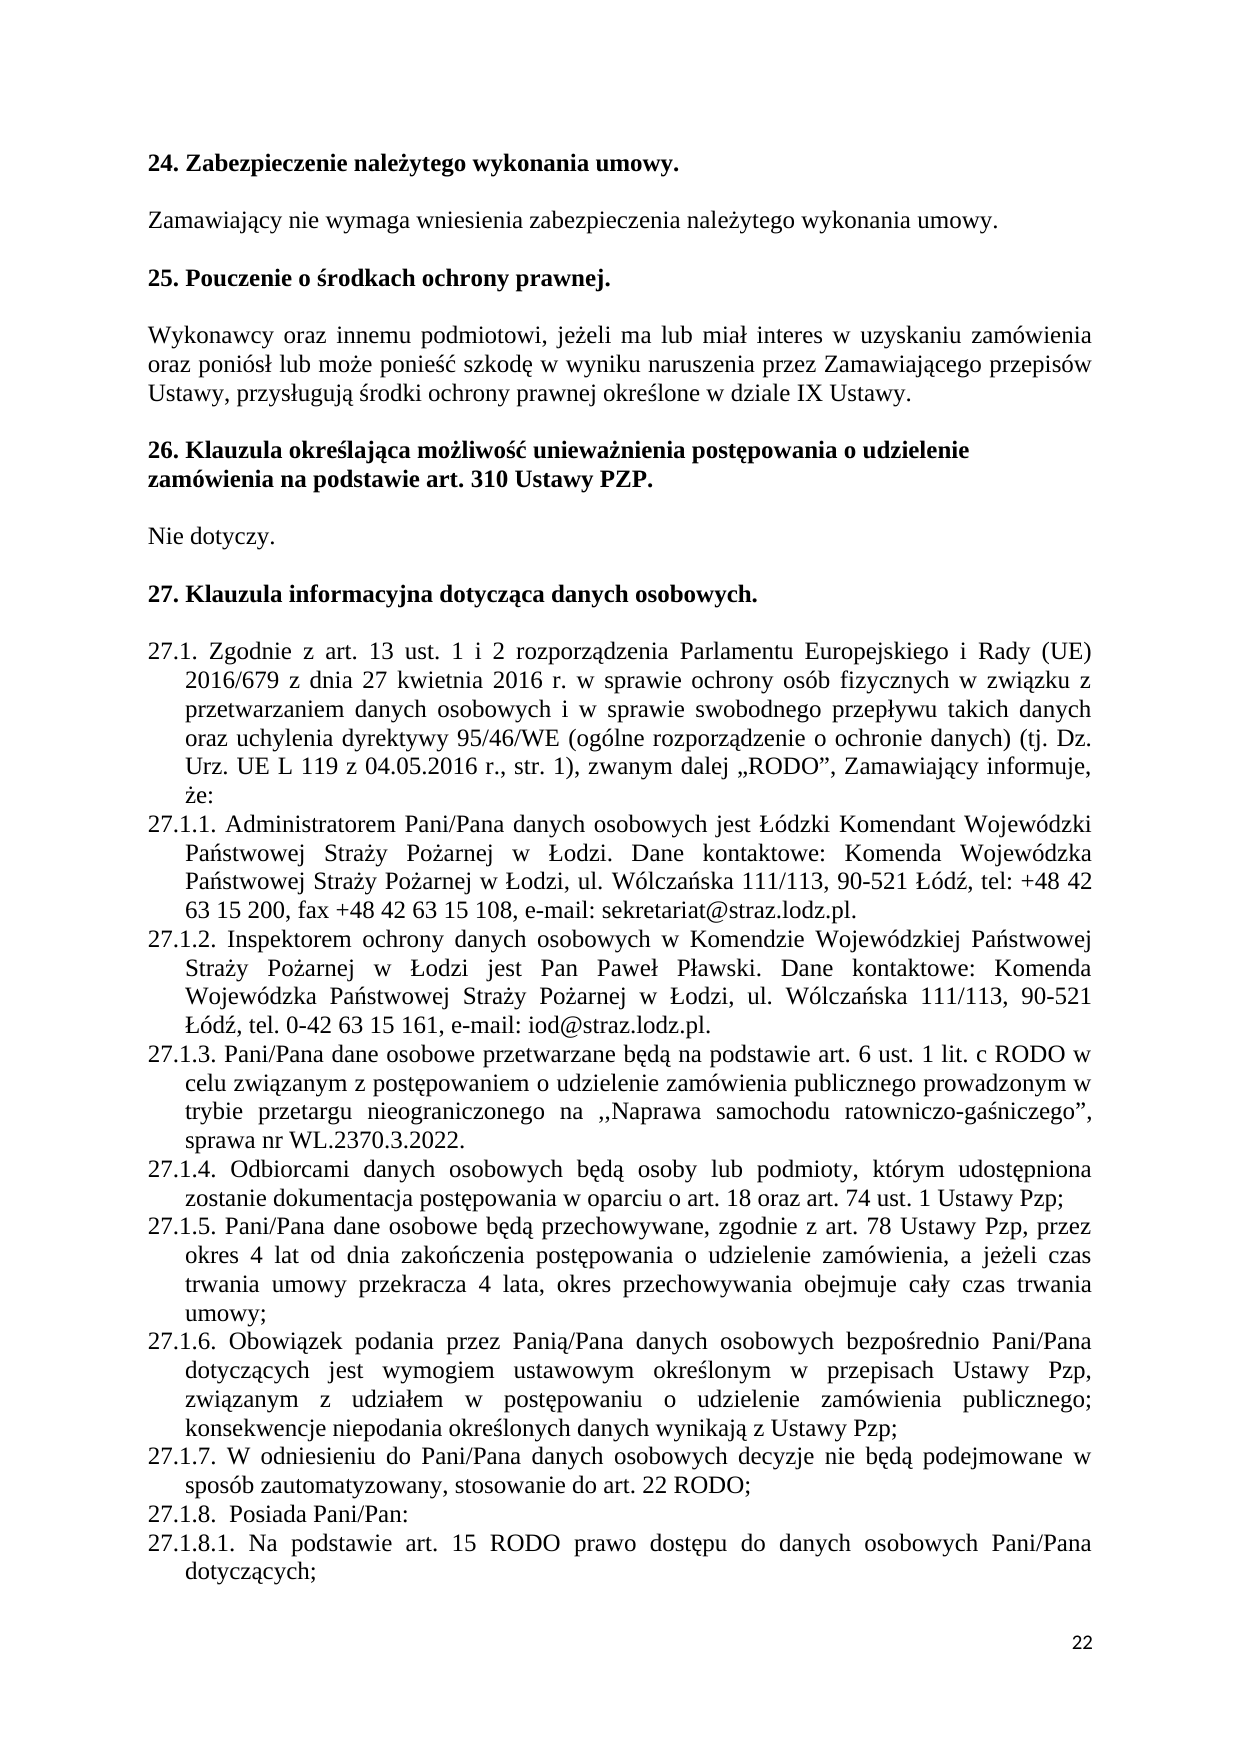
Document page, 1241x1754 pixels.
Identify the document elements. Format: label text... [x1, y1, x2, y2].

text 27.1.1. Administratorem Pani/Pana danych osobowych jest Łódzki Komendant Wojewódzki Państwowej Straży Pożarnej w Łodzi. Dane kontaktowe: Komenda Wojewódzka Państwowej Straży Pożarnej w Łodzi, ul. Wólczańska 111/113, 90-521 Łódź, tel: +48 42 63 15 200, fax +48 42 63 15 108, e-mail: sekretariat@straz.lodz.pl. [148, 809, 1093, 924]
text 27. Klauzula informacyjna dotycząca danych osobowych. [148, 579, 1093, 608]
text 27.1.4. Odbiorcami danych osobowych będą osoby lub podmioty, którym udostępniona zostanie dokumentacja postępowania w oparciu o art. 18 oraz art. 74 ust. 1 Ustawy Pzp; [148, 1154, 1093, 1211]
text 25. Pouczenie o środkach ochrony prawnej. [148, 263, 1093, 291]
text 27.1.8.1. Na podstawie art. 15 RODO prawo dostępu do danych osobowych Pani/Pana dotyczących; [148, 1528, 1093, 1585]
text 27.1.2. Inspektorem ochrony danych osobowych w Komendzie Wojewódzkiej Państwowej Straży Pożarnej w Łodzi jest Pan Paweł Pławski. Dane kontaktowe: Komenda Wojewódzka Państwowej Straży Pożarnej w Łodzi, ul. Wólczańska 111/113, 90-521 Łódź, tel. 0-42 63 15 161, e-mail: iod@straz.lodz.pl. [148, 924, 1093, 1039]
text Nie dotyczy. [148, 521, 1093, 550]
text 27.1.6. Obowiązek podania przez Panią/Pana danych osobowych bezpośrednio Pani/Pana dotyczących jest wymogiem ustawowym określonym w przepisach Ustawy Pzp, związanym z udziałem w postępowaniu o udzielenie zamówienia publicznego; konsekwencje niepodania określonych danych wynikają z Ustawy Pzp; [148, 1326, 1093, 1441]
text 27.1.3. Pani/Pana dane osobowe przetwarzane będą na podstawie art. 6 ust. 1 lit. c RODO w celu związanym z postępowaniem o udzielenie zamówienia publicznego prowadzonym w trybie przetargu nieograniczonego na ,,Naprawa samochodu ratowniczo-gaśniczego”, sprawa nr WL.2370.3.2022. [148, 1039, 1093, 1154]
text 27.1.5. Pani/Pana dane osobowe będą przechowywane, zgodnie z art. 78 Ustawy Pzp, przez okres 4 lat od dnia zakończenia postępowania o udzielenie zamówienia, a jeżeli czas trwania umowy przekracza 4 lata, okres przechowywania obejmuje cały czas trwania umowy; [148, 1211, 1093, 1326]
text 27.1. Zgodnie z art. 13 ust. 1 i 2 rozporządzenia Parlamentu Europejskiego i Rady (UE) 2016/679 z dnia 27 kwietnia 2016 r. w sprawie ochrony osób fizycznych w związku z przetwarzaniem danych osobowych i w sprawie swobodnego przepływu takich danych oraz uchylenia dyrektywy 95/46/WE (ogólne rozporządzenie o ochronie danych) (tj. Dz. Urz. UE L 119 z 04.05.2016 r., str. 1), zwanym dalej „RODO”, Zamawiający informuje, że: [148, 636, 1093, 809]
text 26. Klauzula określająca możliwość unieważnienia postępowania o udzielenie zamówienia na podstawie art. 310 Ustawy PZP. [148, 435, 1093, 493]
text 27.1.7. W odniesieniu do Pani/Pana danych osobowych decyzje nie będą podejmowane w sposób zautomatyzowany, stosowanie do art. 22 RODO; [148, 1441, 1093, 1499]
text 27.1.8. Posiada Pani/Pan: [148, 1499, 1093, 1528]
text Wykonawcy oraz innemu podmiotowi, jeżeli ma lub miał interes w uzyskaniu zamówienia oraz poniósł lub może ponieść szkodę w wyniku naruszenia przez Zamawiającego przepisów Ustawy, przysługują środki ochrony prawnej określone w dziale IX Ustawy. [148, 320, 1093, 406]
text 24. Zabezpieczenie należytego wykonania umowy. [148, 148, 1093, 176]
text Zamawiający nie wymaga wniesienia zabezpieczenia należytego wykonania umowy. [148, 205, 1093, 234]
